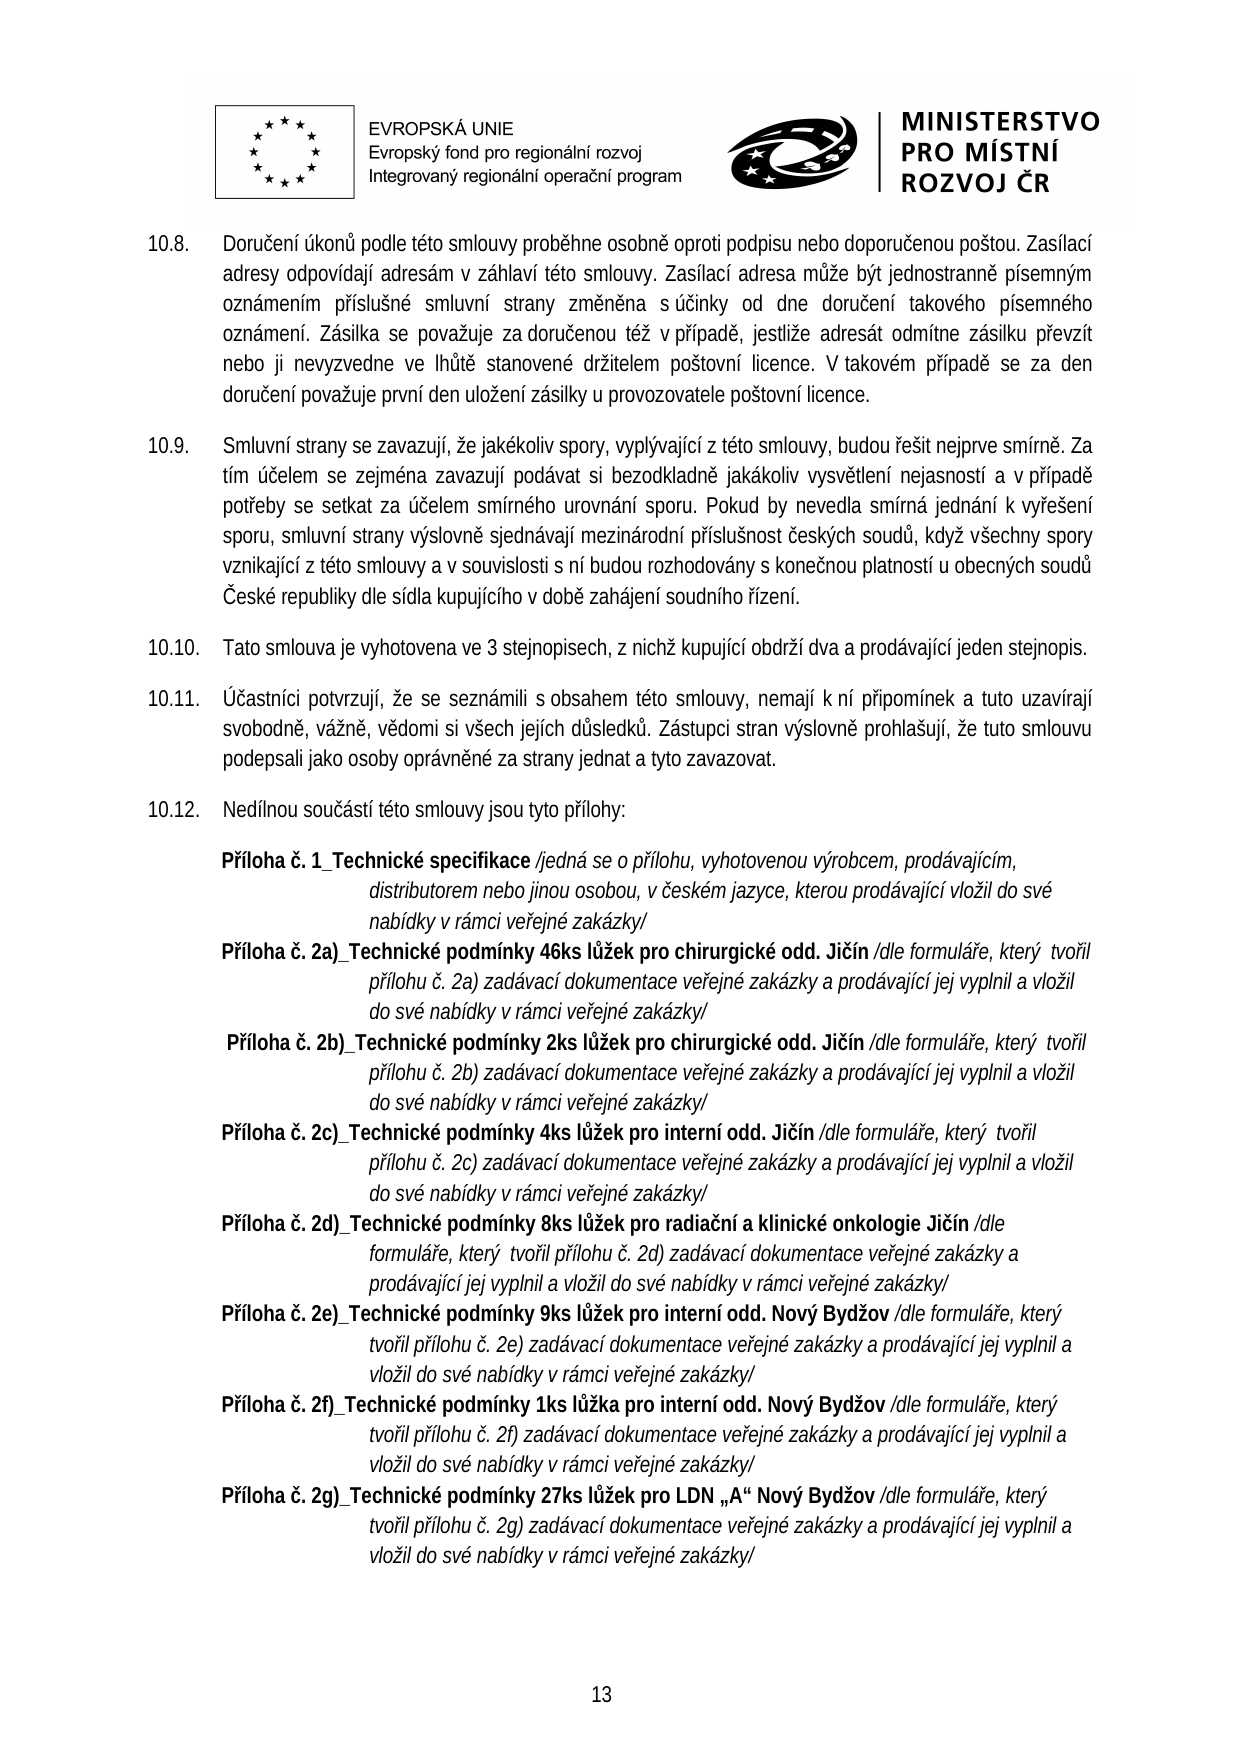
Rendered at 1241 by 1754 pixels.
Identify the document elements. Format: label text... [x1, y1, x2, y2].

list Příloha č. 2c)_Technické podmínky 4ks lůžek pro interní odd. Jičín /dle formuláře, který tvořil přílohu č. 2c) zadávací dokumentace veřejné zakázky a prodávající jej vyplnil a vložil do své nabídky v rámci veřejné zakázky/ [221, 1119, 1093, 1206]
list Příloha č. 2g)_Technické podmínky 27ks lůžek pro LDN „A“ Nový Bydžov /dle formuláře, který tvořil přílohu č. 2g) zadávací dokumentace veřejné zakázky a prodávající jej vyplnil a vložil do své nabídky v rámci veřejné zakázky/ [221, 1482, 1093, 1568]
list Příloha č. 2d)_Technické podmínky 8ks lůžek pro radiační a klinické onkologie Jičín /dle formuláře, který tvořil přílohu č. 2d) zadávací dokumentace veřejné zakázky a prodávající jej vyplnil a vložil do své nabídky v rámci veřejné zakázky/ [221, 1210, 1093, 1297]
list Tato smlouva je vyhotovena ve 3 stejnopisech, z nichž kupující obdrží dva a prodávající jeden stejnopis. [148, 634, 1093, 660]
picture [184, 73, 1130, 230]
list Smluvní strany se zavazují, že jakékoliv spory, vyplývající z této smlouvy, budou řešit nejprve smírně. Za tím účelem se zejména zavazují podávat si bezodkladně jakákoliv vysvětlení nejasností a v případě potřeby se setkat za účelem smírného urovnání sporu. Pokud by nevedla smírná jednání k vyřešení sporu, smluvní strany výslovně sjednávají mezinárodní příslušnost českých soudů, když všechny spory vznikající z této smlouvy a v souvislosti s ní budou rozhodovány s konečnou platností u obecných soudů České republiky dle sídla kupujícího v době zahájení soudního řízení. [148, 432, 1093, 609]
list Příloha č. 2a)_Technické podmínky 46ks lůžek pro chirurgické odd. Jičín /dle formuláře, který tvořil přílohu č. 2a) zadávací dokumentace veřejné zakázky a prodávající jej vyplnil a vložil do své nabídky v rámci veřejné zakázky/ [221, 938, 1093, 1025]
list Doručení úkonů podle této smlouvy proběhne osobně oproti podpisu nebo doporučenou poštou. Zasílací adresy odpovídají adresám v záhlaví této smlouvy. Zasílací adresa může být jednostranně písemným oznámením příslušné smluvní strany změněna s účinky od dne doručení takového písemného oznámení. Zásilka se považuje za doručenou též v případě, jestliže adresát odmítne zásilku převzít nebo ji nevyzvedne ve lhůtě stanovené držitelem poštovní licence. V takovém případě se za den doručení považuje první den uložení zásilky u provozovatele poštovní licence. [148, 229, 1093, 407]
list Příloha č. 2b)_Technické podmínky 2ks lůžek pro chirurgické odd. Jičín /dle formuláře, který tvořil přílohu č. 2b) zadávací dokumentace veřejné zakázky a prodávající jej vyplnil a vložil do své nabídky v rámci veřejné zakázky/ [221, 1028, 1093, 1115]
list Příloha č. 2e)_Technické podmínky 9ks lůžek pro interní odd. Nový Bydžov /dle formuláře, který tvořil přílohu č. 2e) zadávací dokumentace veřejné zakázky a prodávající jej vyplnil a vložil do své nabídky v rámci veřejné zakázky/ [221, 1300, 1093, 1387]
list Příloha č. 1_Technické specifikace /jedná se o přílohu, vyhotovenou výrobcem, prodávajícím, distributorem nebo jinou osobou, v českém jazyce, kterou prodávající vložil do své nabídky v rámci veřejné zakázky/ [221, 847, 1093, 934]
list Příloha č. 2f)_Technické podmínky 1ks lůžka pro interní odd. Nový Bydžov /dle formuláře, který tvořil přílohu č. 2f) zadávací dokumentace veřejné zakázky a prodávající jej vyplnil a vložil do své nabídky v rámci veřejné zakázky/ [221, 1391, 1093, 1478]
list Účastníci potvrzují, že se seznámili s obsahem této smlouvy, nemají k ní připomínek a tuto uzavírají svobodně, vážně, vědomi si všech jejích důsledků. Zástupci stran výslovně prohlašují, že tuto smlouvu podepsali jako osoby oprávněné za strany jednat a tyto zavazovat. [148, 685, 1093, 772]
list Nedílnou součástí této smlouvy jsou tyto přílohy: [148, 796, 1093, 823]
